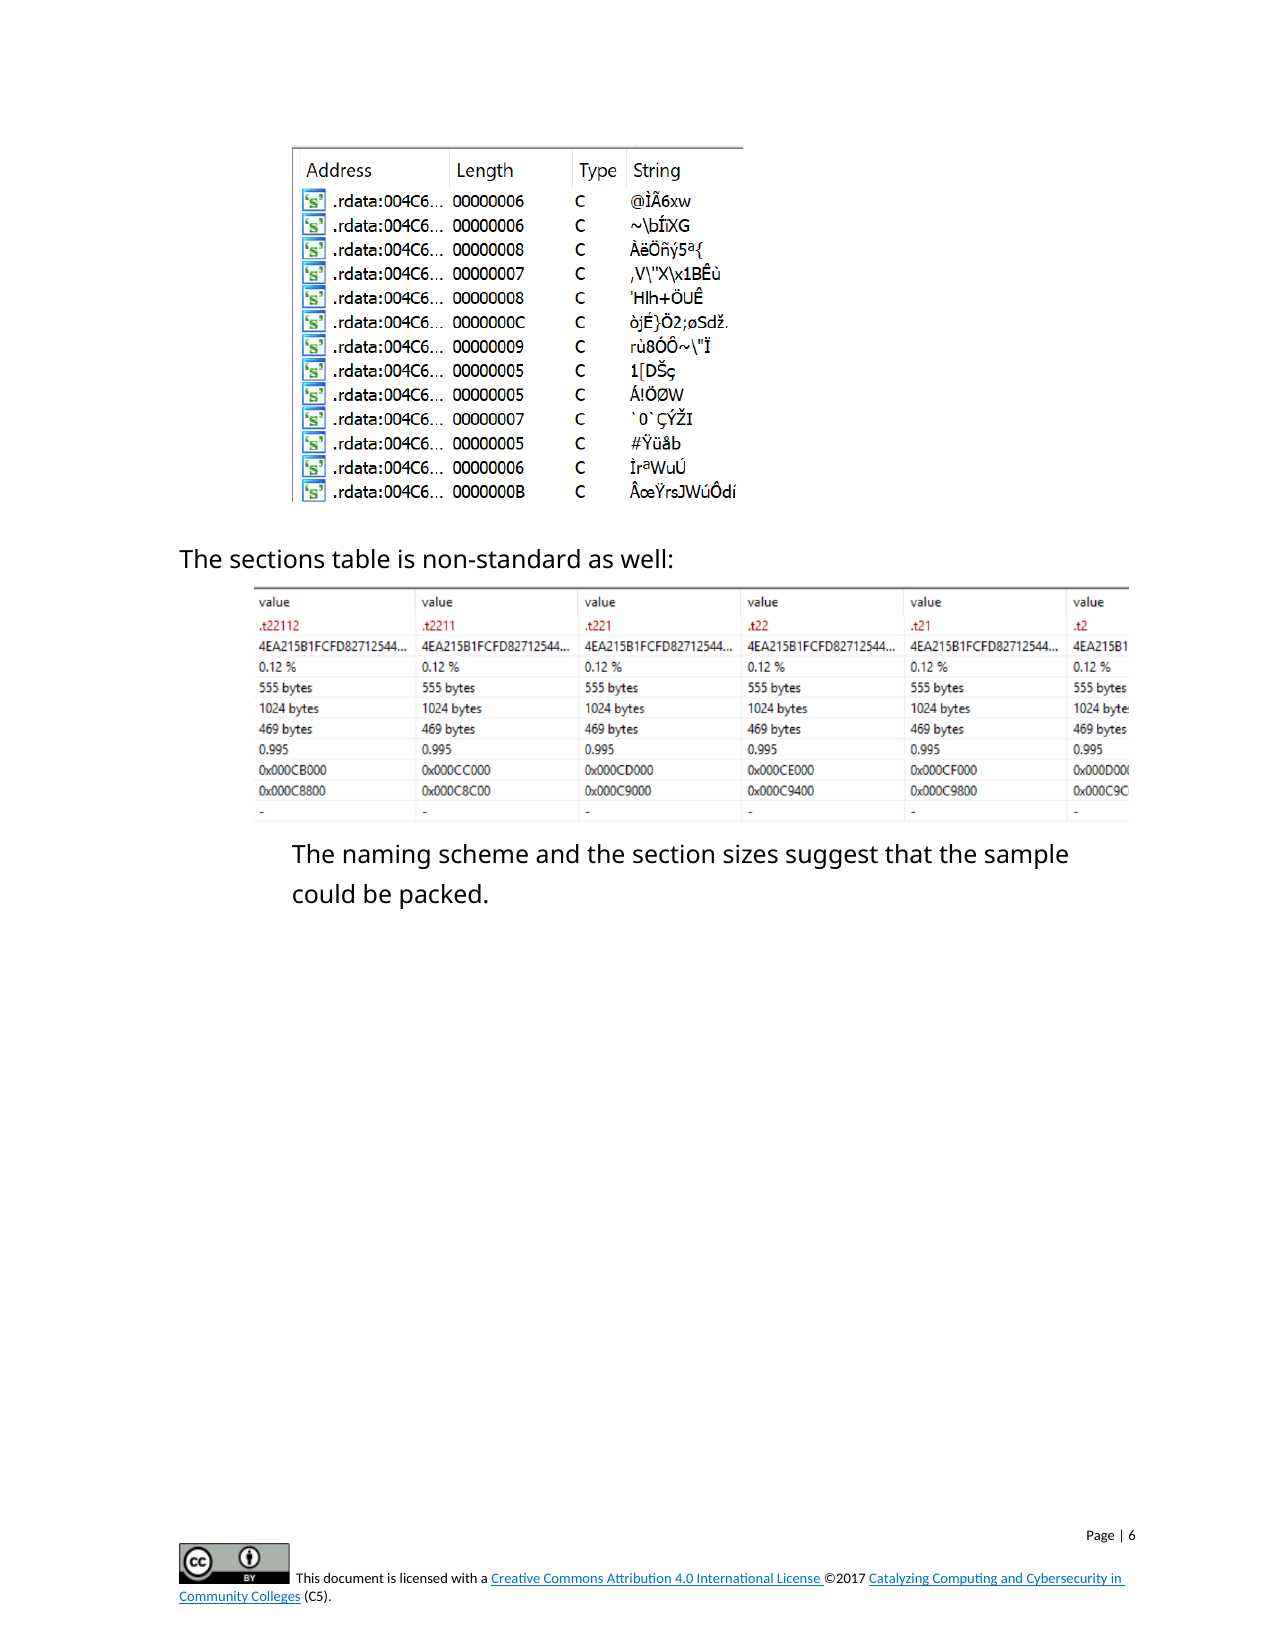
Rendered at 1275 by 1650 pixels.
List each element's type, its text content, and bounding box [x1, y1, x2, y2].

text The sections table is non-standard as well: [179, 542, 1135, 576]
picture [179, 1543, 290, 1584]
list The naming scheme and the section sizes suggest that the sample could be packed. [292, 837, 1135, 910]
